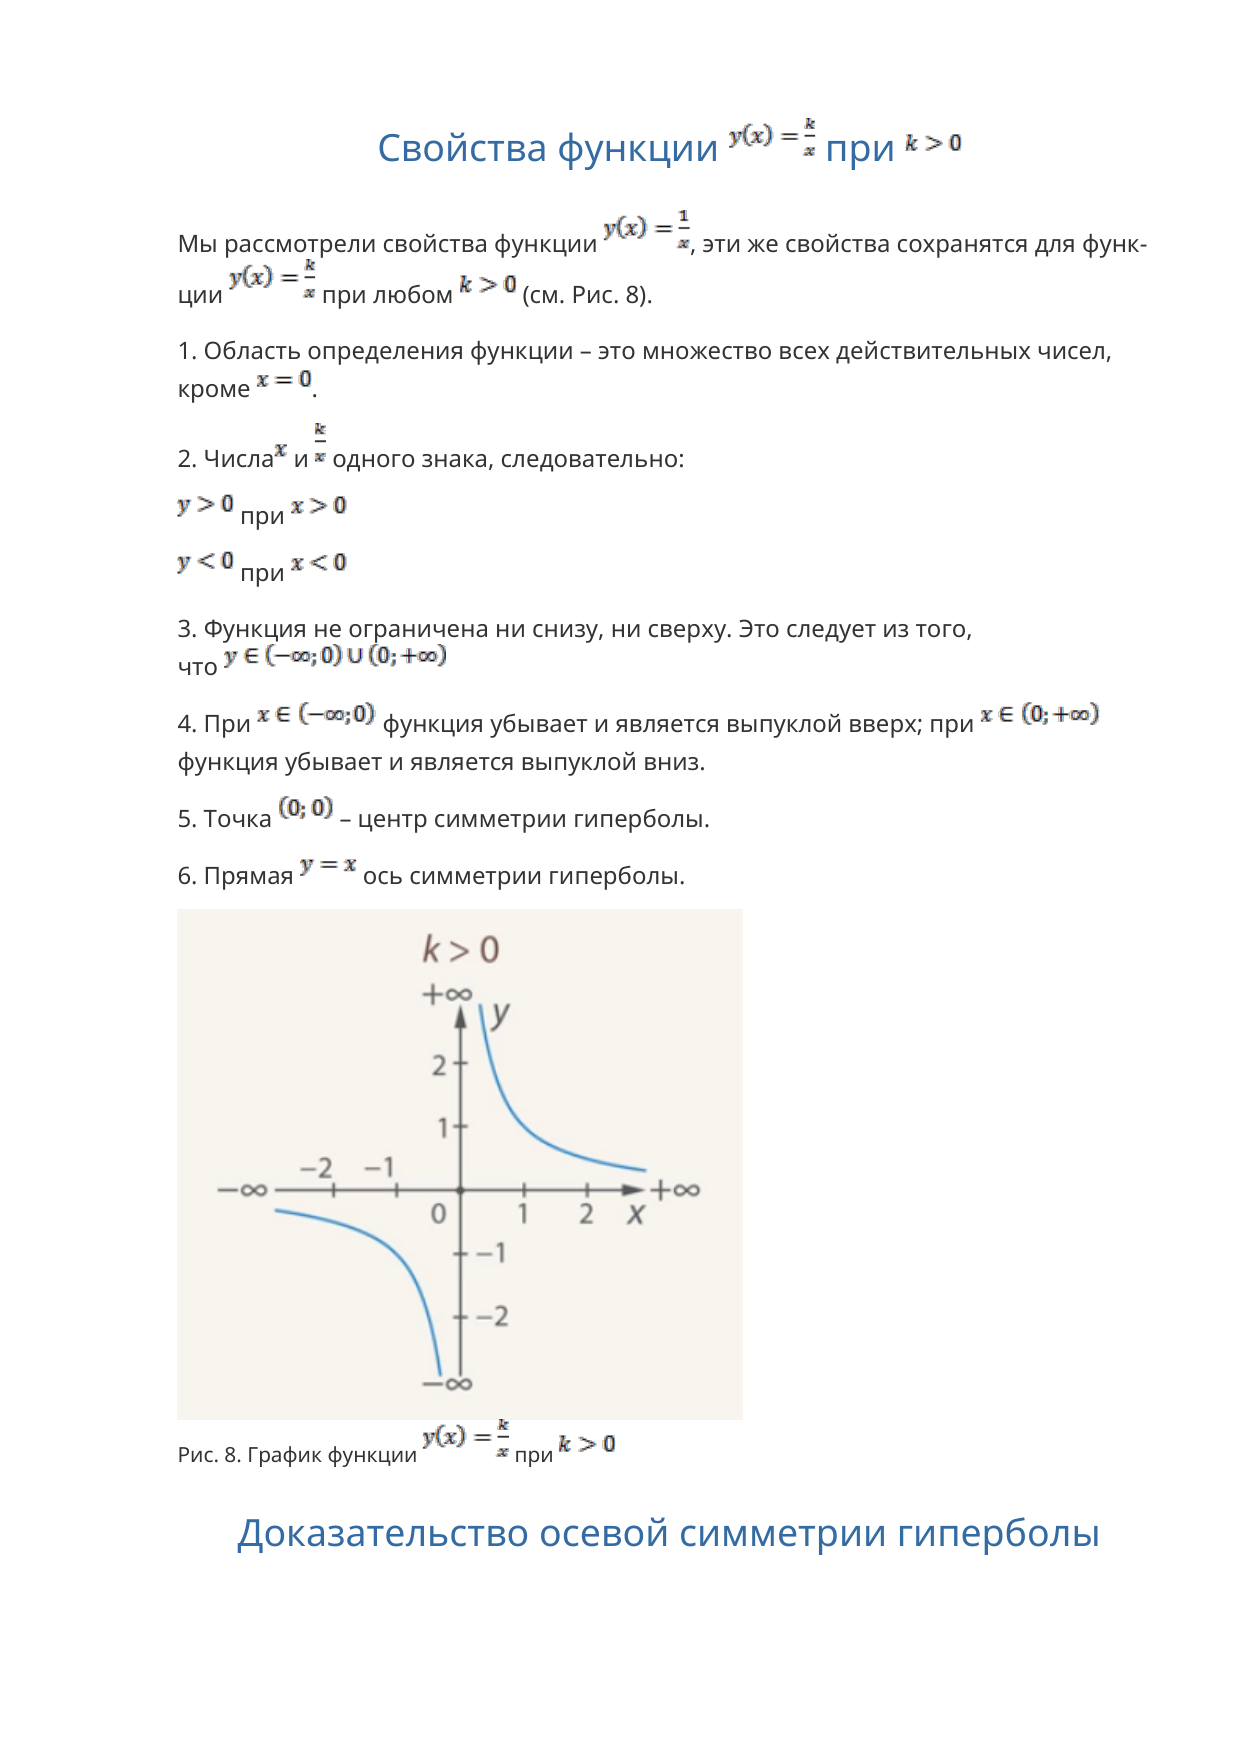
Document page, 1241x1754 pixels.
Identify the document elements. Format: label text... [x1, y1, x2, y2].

picture [278, 795, 334, 827]
text 6. Прямая ось симметрии гиперболы. [177, 853, 1152, 891]
picture [980, 701, 1100, 733]
picture [905, 130, 962, 162]
picture [274, 436, 287, 468]
text 2. Числа и одного знака, следовательно: [177, 423, 1152, 474]
picture [291, 492, 348, 525]
picture [224, 644, 446, 676]
picture [291, 550, 348, 582]
picture [459, 272, 517, 304]
picture [300, 852, 357, 884]
text 4. При функция убывает и является выпуклой вверх; при функция убывает и является выпуклой вниз. [177, 701, 1152, 777]
picture [177, 550, 234, 582]
picture [603, 210, 690, 253]
text Мы рассмотрели свойства функции , эти же свойства сохранятся для функции при любом (см. Рис. 8). [177, 210, 1152, 310]
text Свойства функции при [177, 118, 1152, 173]
picture [177, 909, 743, 1463]
text при [177, 493, 1152, 531]
picture [177, 492, 234, 525]
text Доказательство осевой симметрии гиперболы [177, 1507, 1152, 1558]
text 5. Точка – центр симметрии гиперболы. [177, 796, 1152, 834]
text 3. Функция не ограничена ни снизу, ни сверху. Это следует из того, что [177, 607, 1152, 683]
picture [558, 1431, 616, 1463]
picture [257, 701, 377, 733]
text 1. Область определения функции – это множество всех действительных чисел, кроме . [177, 329, 1152, 405]
picture [256, 366, 312, 398]
picture [314, 423, 326, 468]
text при [177, 550, 1152, 588]
picture [229, 259, 316, 304]
picture [729, 118, 815, 162]
